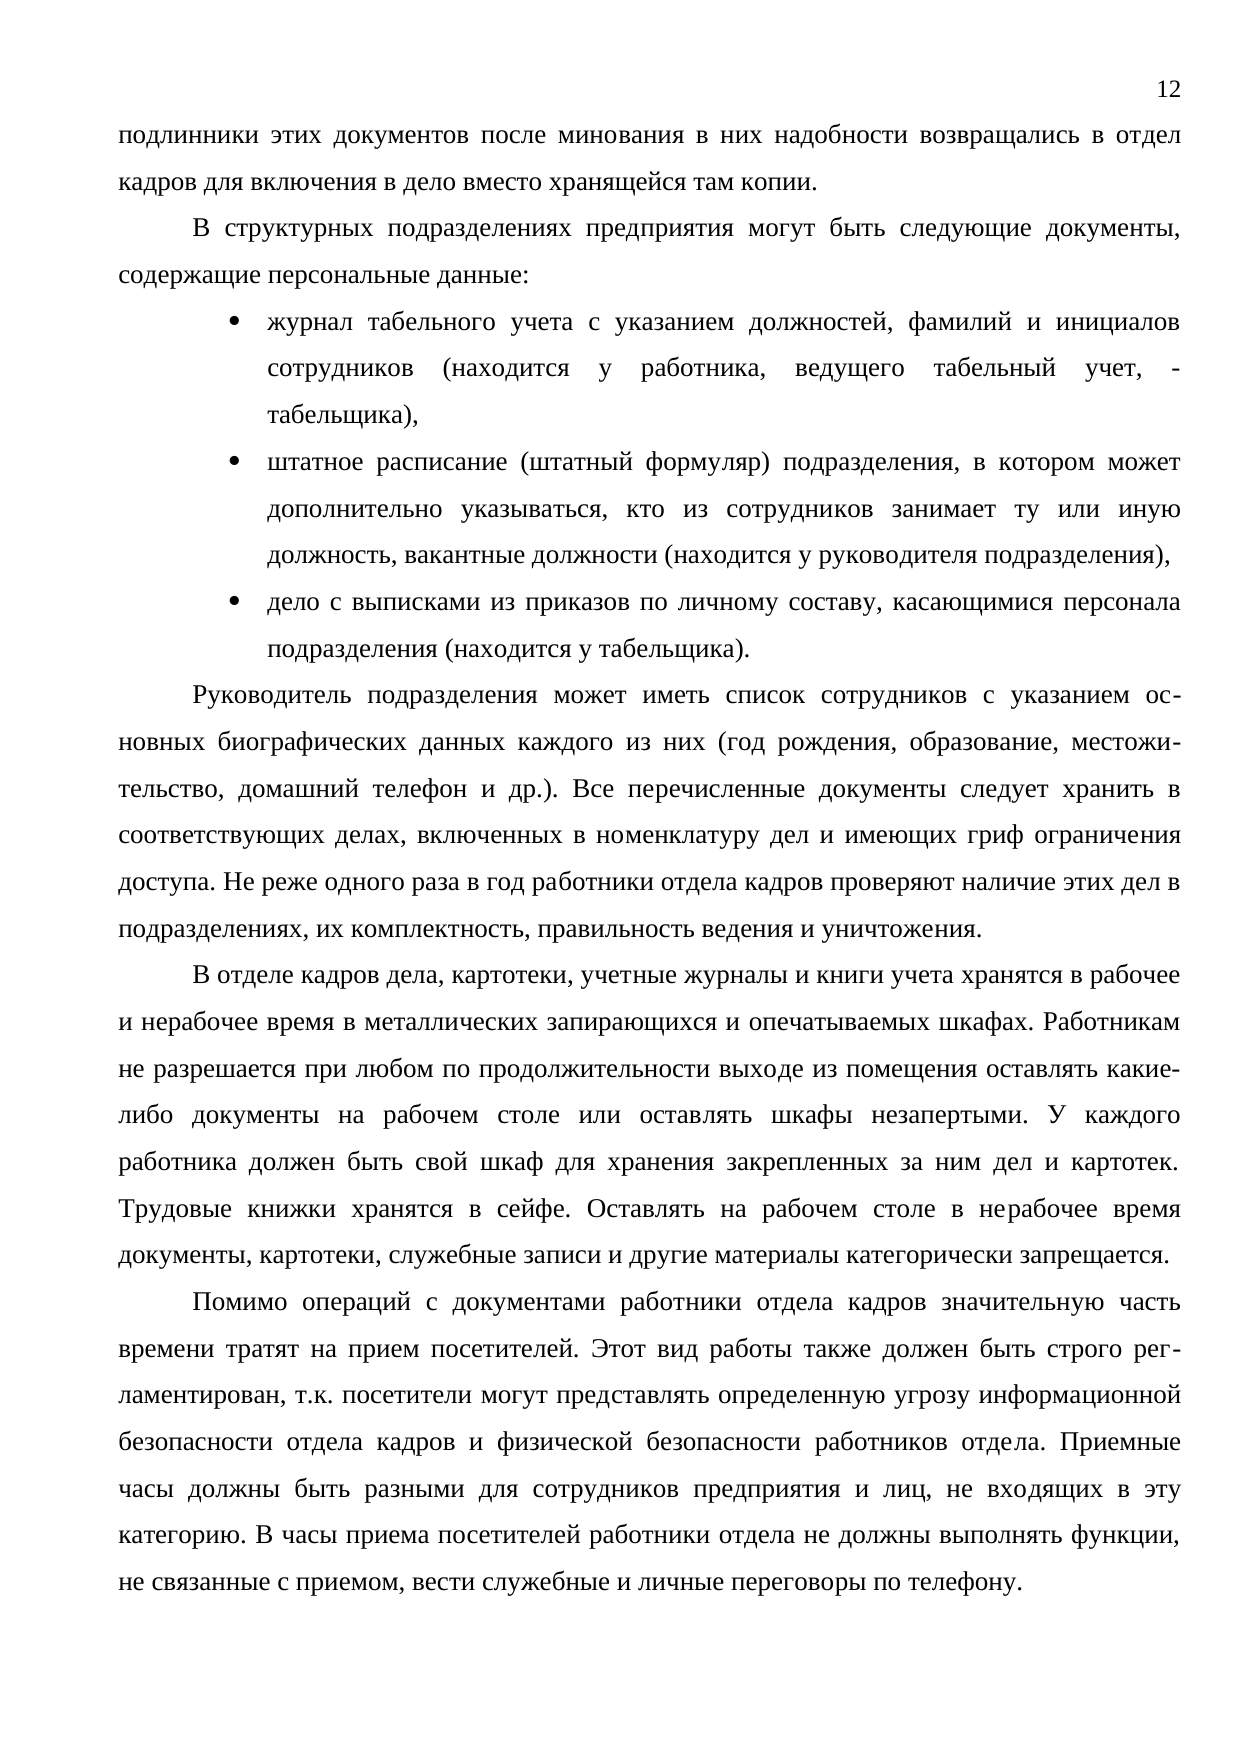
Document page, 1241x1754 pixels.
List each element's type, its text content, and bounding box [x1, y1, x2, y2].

text Помимо операций с документами работники отдела кадров значительную часть времени тратят на прием посетителей. Этот вид работы также должен быть строго регламентирован, т.к. посетители могут представлять определенную угрозу информационной безопасности отдела кадров и физической безопасности работников отдела. Приемные часы должны быть разными для сотрудников предприятия и лиц, не входящих в эту категорию. В часы приема посетителей работники отдела не должны выполнять функции, не связанные с приемом, вести служебные и личные переговоры по телефону. [118, 1285, 1181, 1596]
text В отделе кадров дела, картотеки, учетные журналы и книги учета хранятся в рабочее и нерабочее время в металлических запирающихся и опечатываемых шкафах. Работникам не разрешается при любом по продолжительности выходе из помещения оставлять какие-либо документы на рабочем столе или оставлять шкафы незапертыми. У каждого работника должен быть свой шкаф для хранения закрепленных за ним дел и картотек. Трудовые книжки хранятся в сейфе. Оставлять на рабочем столе в нерабочее время документы, картотеки, служебные записи и другие материалы категорически запрещается. [118, 958, 1181, 1269]
list журнал табельного учета с указанием должностей, фамилий и инициалов сотрудников (находится у работника, ведущего табельный учет, - табельщика), [229, 305, 1181, 429]
list штатное расписание (штатный формуляр) подразделения, в котором может дополнительно указываться, кто из сотрудников занимает ту или иную должность, вакантные должности (находится у руководителя подразделения), [229, 445, 1181, 569]
text В структурных подразделениях предприятия могут быть следующие документы, содержащие персональные данные: [118, 211, 1181, 289]
text Руководитель подразделения может иметь список сотрудников с указанием основных биографических данных каждого из них (год рождения, образование, местожительство, домашний телефон и др.). Все перечисленные документы следует хранить в соответствующих делах, включенных в номенклатуру дел и имеющих гриф ограничения доступа. Не реже одного раза в год работники отдела кадров проверяют наличие этих дел в подразделениях, их комплектность, правильность ведения и уничтожения. [118, 678, 1181, 943]
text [118, 118, 1181, 196]
list дело с выписками из приказов по личному составу, касающимися персонала подразделения (находится у табельщика). [229, 585, 1181, 663]
